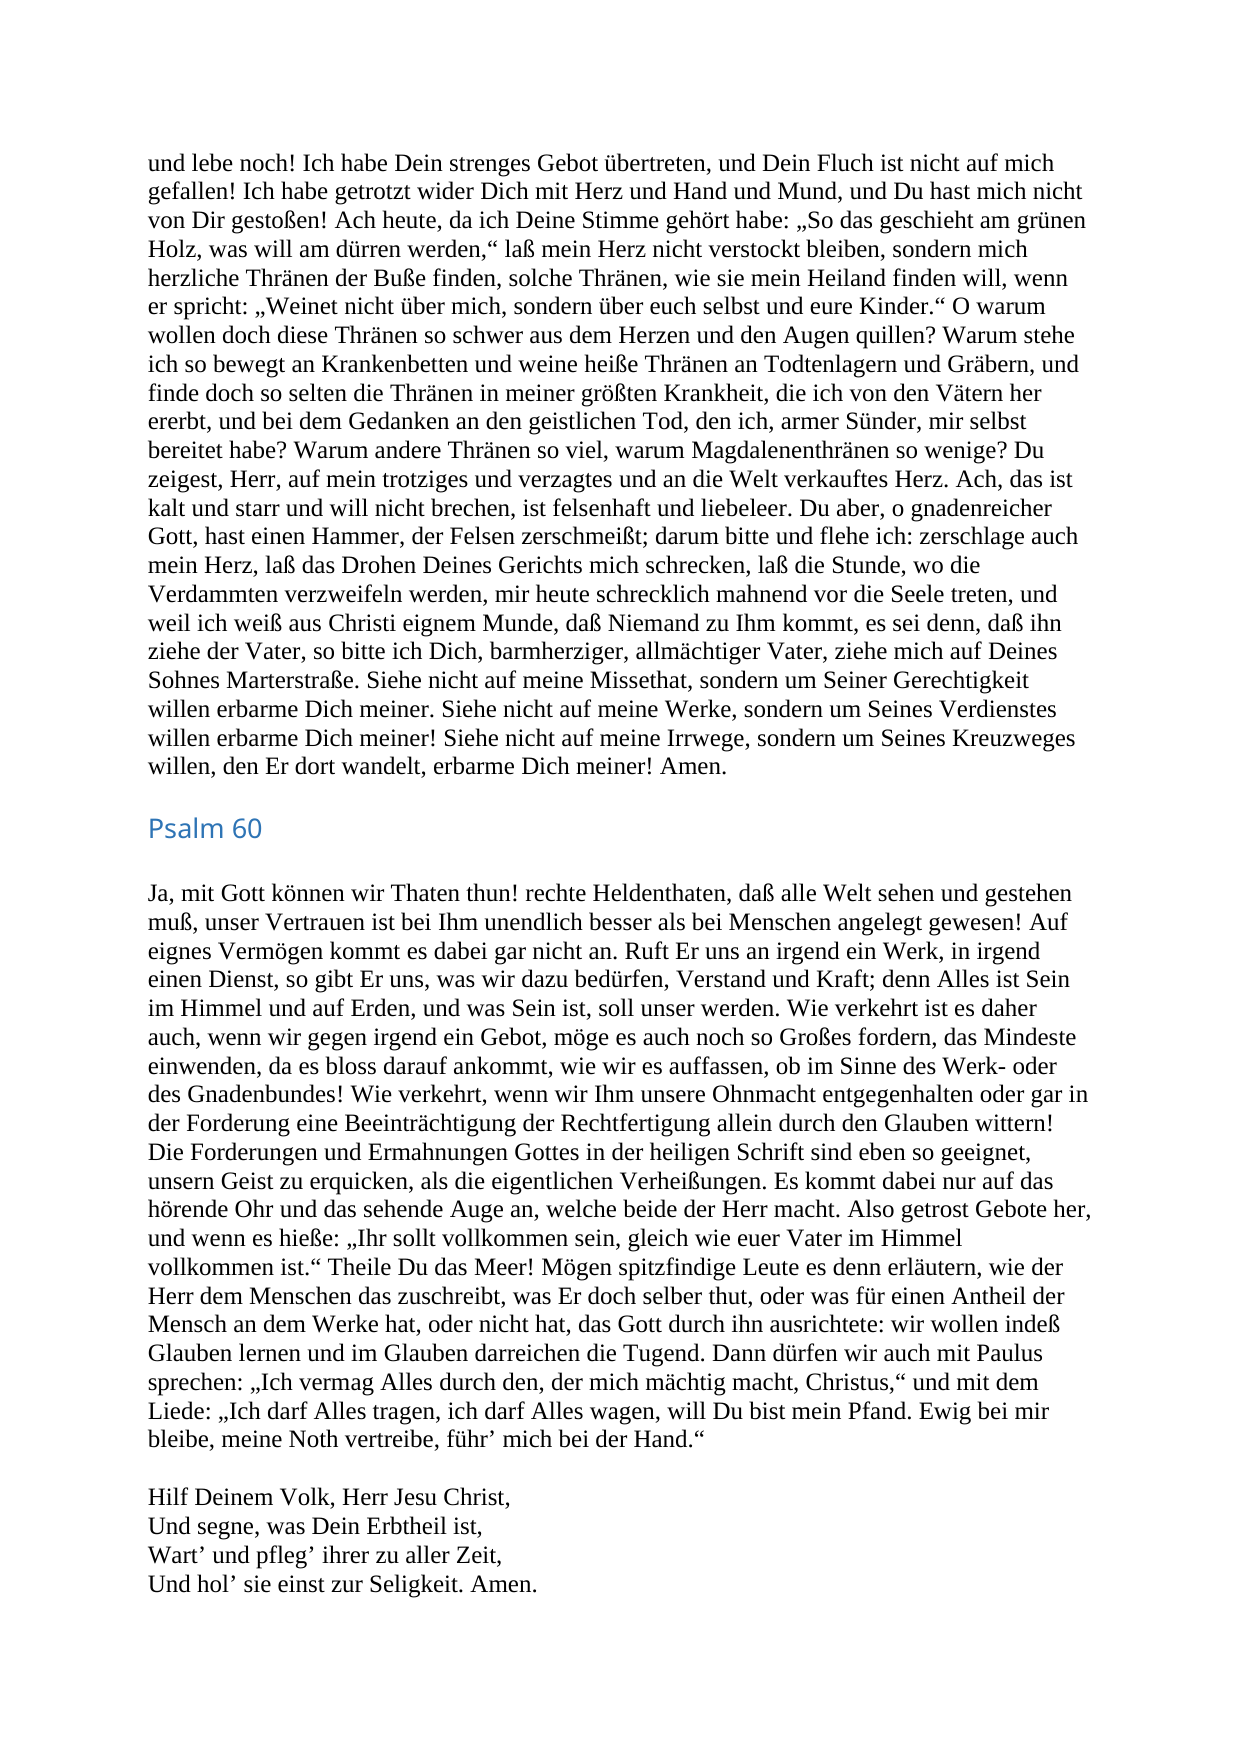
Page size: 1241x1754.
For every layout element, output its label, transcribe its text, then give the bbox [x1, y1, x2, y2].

text Hilf Deinem Volk, Herr Jesu Christ, Und segne, was Dein Erbtheil ist, Wart’ und pfleg’ ihrer zu aller Zeit, Und hol’ sie einst zur Seligkeit. Amen. [148, 1482, 1093, 1597]
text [148, 148, 1093, 780]
text Ja, mit Gott können wir Thaten thun! rechte Heldenthaten, daß alle Welt sehen und gestehen muß, unser Vertrauen ist bei Ihm unendlich besser als bei Menschen angelegt gewesen! Auf eignes Vermögen kommt es dabei gar nicht an. Ruft Er uns an irgend ein Werk, in irgend einen Dienst, so gibt Er uns, was wir dazu bedürfen, Verstand und Kraft; denn Alles ist Sein im Himmel und auf Erden, und was Sein ist, soll unser werden. Wie verkehrt ist es daher auch, wenn wir gegen irgend ein Gebot, möge es auch noch so Großes fordern, das Mindeste einwenden, da es bloss darauf ankommt, wie wir es auffassen, ob im Sinne des Werk- oder des Gnadenbundes! Wie verkehrt, wenn wir Ihm unsere Ohnmacht entgegenhalten oder gar in der Forderung eine Beeinträchtigung der Rechtfertigung allein durch den Glauben wittern! Die Forderungen und Ermahnungen Gottes in der heiligen Schrift sind eben so geeignet, unsern Geist zu erquicken, als die eigentlichen Verheißungen. Es kommt dabei nur auf das hörende Ohr und das sehende Auge an, welche beide der Herr macht. Also getrost Gebote her, und wenn es hieße: „Ihr sollt vollkommen sein, gleich wie euer Vater im Himmel vollkommen ist.“ Theile Du das Meer! Mögen spitzfindige Leute es denn erläutern, wie der Herr dem Menschen das zuschreibt, was Er doch selber thut, oder was für einen Antheil der Mensch an dem Werke hat, oder nicht hat, das Gott durch ihn ausrichtete: wir wollen indeß Glauben lernen und im Glauben darreichen die Tugend. Dann dürfen wir auch mit Paulus sprechen: „Ich vermag Alles durch den, der mich mächtig macht, Christus,“ und mit dem Liede: „Ich darf Alles tragen, ich darf Alles wagen, will Du bist mein Pfand. Ewig bei mir bleibe, meine Noth vertreibe, führ’ mich bei der Hand.“ [148, 878, 1093, 1453]
subtitle Psalm 60 [148, 809, 1093, 846]
